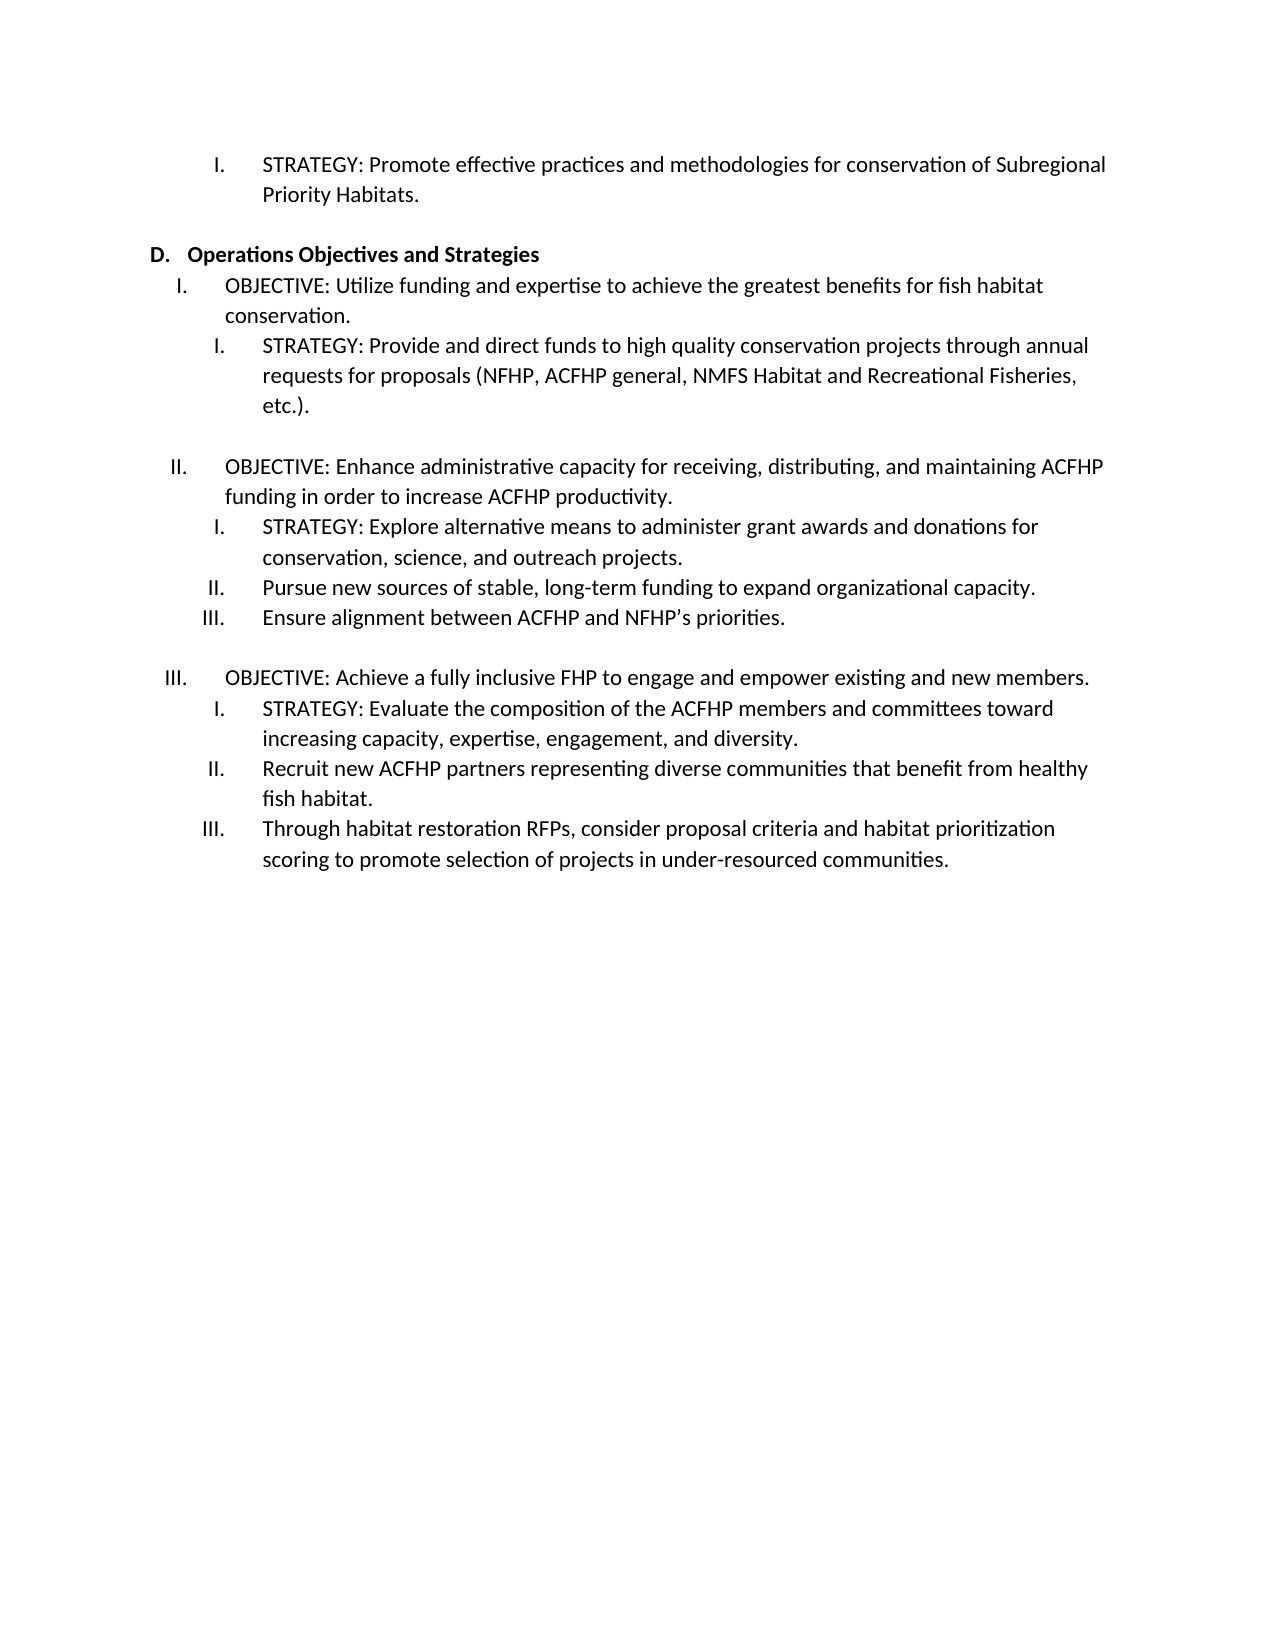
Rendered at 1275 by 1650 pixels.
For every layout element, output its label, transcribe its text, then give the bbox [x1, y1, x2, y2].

list OBJECTIVE: Utilize funding and expertise to achieve the greatest benefits for fish habitat conservation. [187, 271, 1125, 329]
list Recruit new ACFHP partners representing diverse communities that benefit from healthy fish habitat. [225, 754, 1125, 812]
list OBJECTIVE: Achieve a fully inclusive FHP to engage and empower existing and new members. [187, 663, 1125, 692]
list STRATEGY: Promote effective practices and methodologies for conservation of Subregional Priority Habitats. [225, 150, 1125, 208]
list Ensure alignment between ACFHP and NFHP’s priorities. [225, 603, 1125, 631]
list STRATEGY: Explore alternative means to administer grant awards and donations for conservation, science, and outreach projects. [225, 512, 1125, 571]
list Through habitat restoration RFPs, consider proposal criteria and habitat prioritization scoring to promote selection of projects in under-resourced communities. [225, 814, 1125, 873]
list STRATEGY: Provide and direct funds to high quality conservation projects through annual requests for proposals (NFHP, ACFHP general, NMFS Habitat and Recreational Fisheries, etc.). [225, 331, 1125, 420]
list STRATEGY: Evaluate the composition of the ACFHP members and committees toward increasing capacity, expertise, engagement, and diversity. [225, 694, 1125, 752]
list Operations Objectives and Strategies [150, 241, 1125, 269]
list OBJECTIVE: Enhance administrative capacity for receiving, distributing, and maintaining ACFHP funding in order to increase ACFHP productivity. [187, 452, 1125, 510]
list Pursue new sources of stable, long-term funding to expand organizational capacity. [225, 573, 1125, 601]
